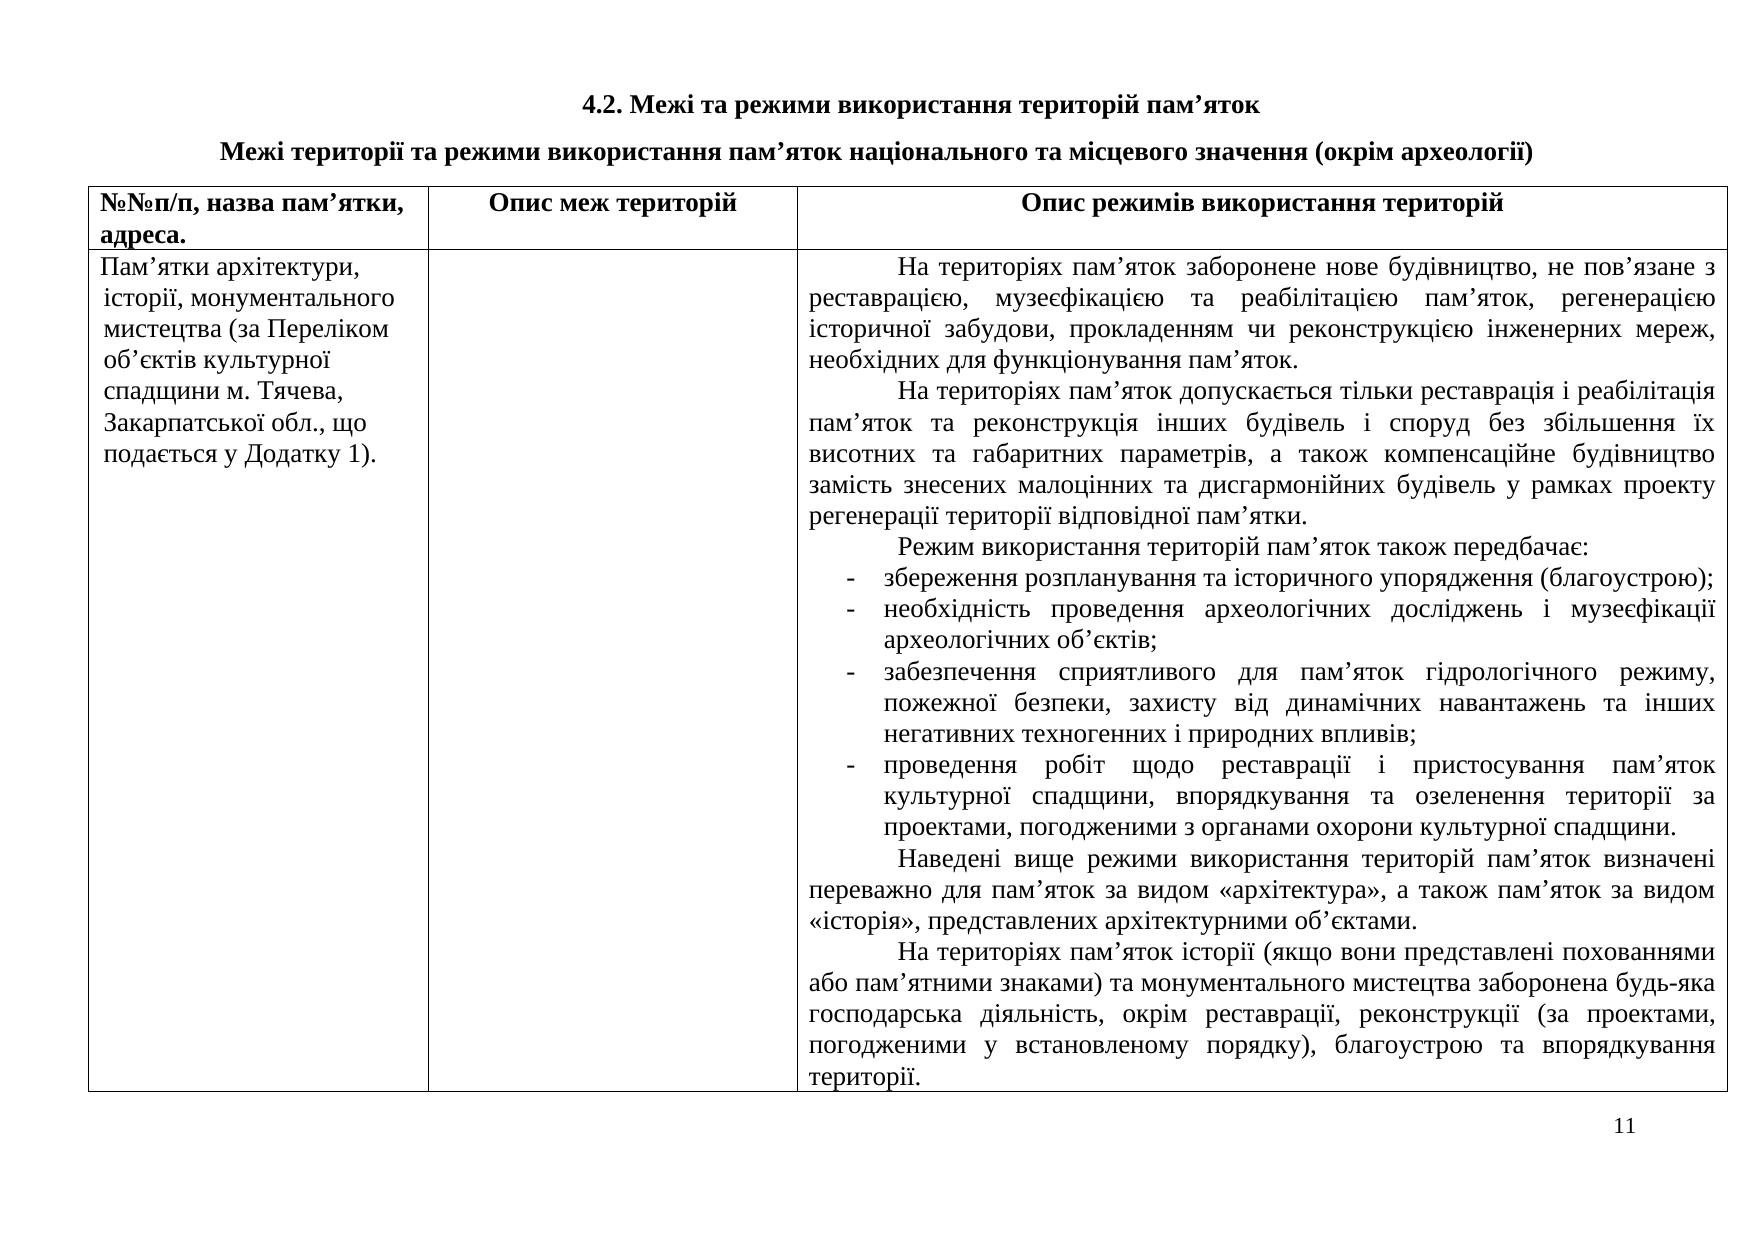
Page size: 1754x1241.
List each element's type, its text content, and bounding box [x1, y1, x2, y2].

table_header Опис меж територій [429, 187, 797, 249]
table_cell [429, 250, 797, 1091]
text Межі території та режими використання пам’яток національного та місцевого значення (окрім археології) [118, 135, 1636, 166]
text 4.2. Межі та режими використання територій пам’яток [118, 89, 1636, 120]
table_cell На територіях пам’яток заборонене нове будівництво, не пов’язане з реставрацією, музеєфікацією та реабілітацією пам’яток, регенерацією історичної забудови, прокладенням чи реконструкцією інженерних мереж, необхідних для функціонування пам’яток. На територіях пам’яток допускається тільки реставрація і реабілітація пам’яток та реконструкція інших будівель і споруд без збільшення їх висотних та габаритних параметрів, а також компенсаційне будівництво замість знесених малоцінних та дисгармонійних будівель у рамках проекту регенерації території відповідної пам’ятки. Режим використання територій пам’яток також передбачає: збереження розпланування та історичного упорядження (благоустрою); необхідність проведення археологічних досліджень і музеєфікації археологічних об’єктів; забезпечення сприятливого для пам’яток гідрологічного режиму, пожежної безпеки, захисту від динамічних навантажень та інших негативних техногенних і природних впливів; проведення робіт щодо реставрації і пристосування пам’яток культурної спадщини, впорядкування та озеленення території за проектами, погодженими з органами охорони культурної спадщини. Наведені вище режими використання територій пам’яток визначені переважно для пам’яток за видом «архітектура», а також пам’яток за видом «історія», представлених архітектурними об’єктами. На територіях пам’яток історії (якщо вони представлені похованнями або пам’ятними знаками) та монументального мистецтва заборонена будь-яка господарська діяльність, окрім реставрації, реконструкції (за проектами, погодженими у встановленому порядку), благоустрою та впорядкування території. [798, 250, 1727, 1091]
table_cell Пам’ятки архітектури, історії, монументального мистецтва (за Переліком об’єктів культурної спадщини м. Тячева, Закарпатської обл., що подається у Додатку 1). [89, 250, 428, 1091]
table_header №№п/п, назва пам’ятки, адреса. [89, 187, 428, 249]
table_header Опис режимів використання територій [798, 187, 1727, 249]
